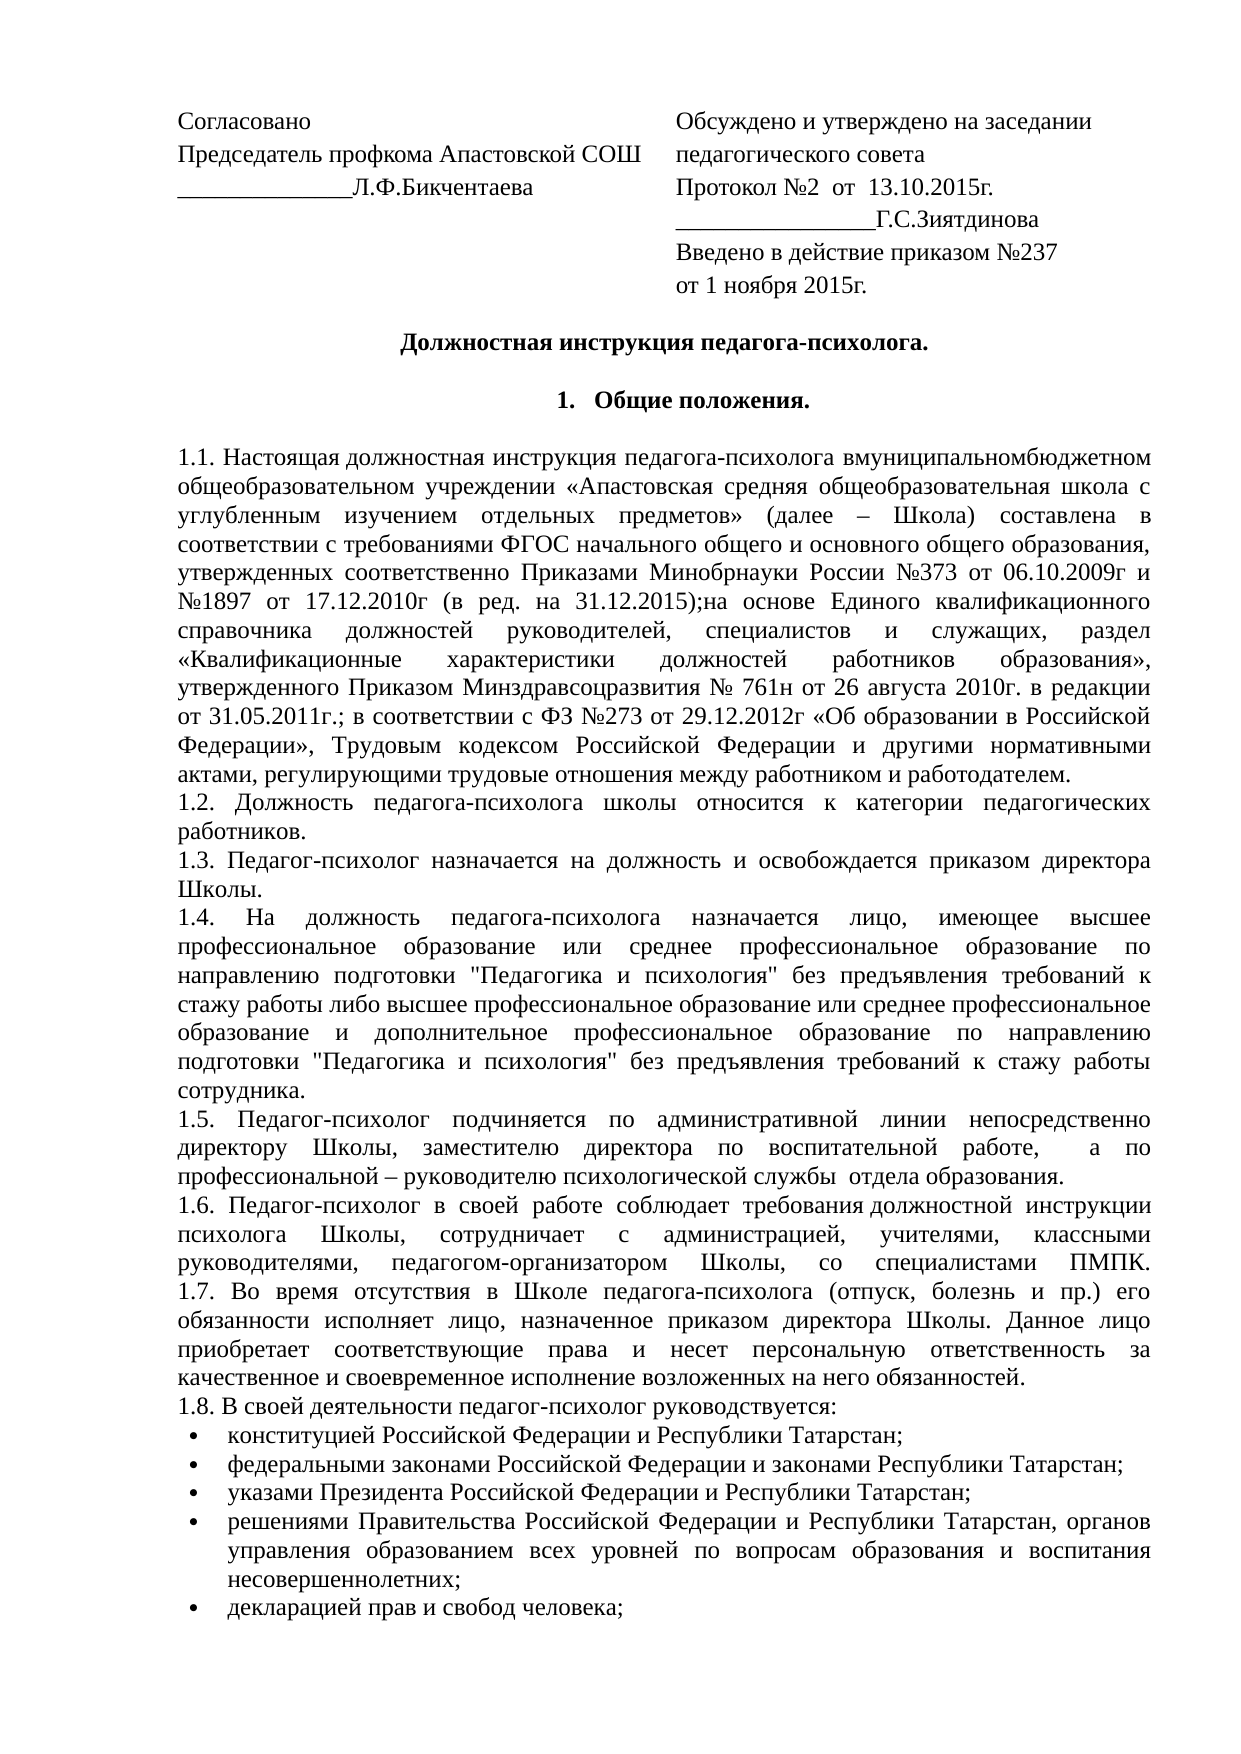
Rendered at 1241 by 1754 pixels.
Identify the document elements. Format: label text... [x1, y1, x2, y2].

table_header Согласовано Председатель профкома Апастовской СОШ ______________Л.Ф.Бикчентаева [166, 102, 664, 299]
text 1.2. Должность педагога-психолога школы относится к категории педагогических работников. 1.3. Педагог-психолог назначается на должность и освобождается приказом директора Школы. 1.4. На должность педагога-психолога назначается лицо, имеющее высшее профессиональное образование или среднее профессиональное образование по направлению подготовки "Педагогика и психология" без предъявления требований к стажу работы либо высшее профессиональное образование или среднее профессиональное образование и дополнительное профессиональное образование по направлению подготовки "Педагогика и психология" без предъявления требований к стажу работы сотрудника. 1.5. Педагог-психолог подчиняется по административной линии непосредственно директору Школы, заместителю директора по воспитательной работе, а по профессиональной – руководителю психологической службы отдела образования. [177, 787, 1152, 1190]
list федеральными законами Российской Федерации и законами Республики Татарстан; [190, 1449, 1152, 1477]
list Общие положения. [215, 385, 1152, 414]
list декларацией прав и свобод человека; [190, 1592, 1152, 1621]
list указами Президента Российской Федерации и Республики Татарстан; [190, 1477, 1152, 1506]
text 1.8. В своей деятельности педагог-психолог руководствуется: [177, 1391, 1152, 1420]
text 1.1. Настоящая должностная инструкция педагога-психолога вмуниципальномбюджетном общеобразовательном учреждении «Апастовская средняя общеобразовательная школа с углубленным изучением отдельных предметов» (далее – Школа) составлена в соответствии с требованиями ФГОС начального общего и основного общего образования, утвержденных соответственно Приказами Минобрнауки России №373 от 06.10.2009г и №1897 от 17.12.2010г (в ред. на 31.12.2015);на основе Единого квалификационного справочника должностей руководителей, специалистов и служащих, раздел «Квалификационные характеристики должностей работников образования», утвержденного Приказом Минздравсоцразвития № 761н от 26 августа 2010г. в редакции от 31.05.2011г.; в соответствии с ФЗ №273 от 29.12.2012г «Об образовании в Российской Федерации», Трудовым кодексом Российской Федерации и другими нормативными актами, регулирующими трудовые отношения между работником и работодателем. [177, 500, 1152, 787]
text Должностная инструкция педагога-психолога. [177, 327, 1152, 356]
list решениями Правительства Российской Федерации и Республики Татарстан, органов управления образованием всех уровней по вопросам образования и воспитания несовершеннолетних; [190, 1506, 1152, 1592]
list конституцией Российской Федерации и Республики Татарстан; [190, 1420, 1152, 1449]
table_header Обсуждено и утверждено на заседании педагогического совета Протокол №2 от 13.10.2015г. ________________Г.С.Зиятдинова Введено в действие приказом №237 от 1 ноября 2015г. [664, 102, 1163, 299]
text 1.6. Педагог-психолог в своей работе соблюдает требования должностной инструкции психолога Школы, сотрудничает с администрацией, учителями, классными руководителями, педагогом-организатором Школы, со специалистами ПМПК. 1.7. Во время отсутствия в Школе педагога-психолога (отпуск, болезнь и пр.) его обязанности исполняет лицо, назначенное приказом директора Школы. Данное лицо приобретает соответствующие права и несет персональную ответственность за качественное и своевременное исполнение возложенных на него обязанностей. [177, 1190, 1152, 1391]
